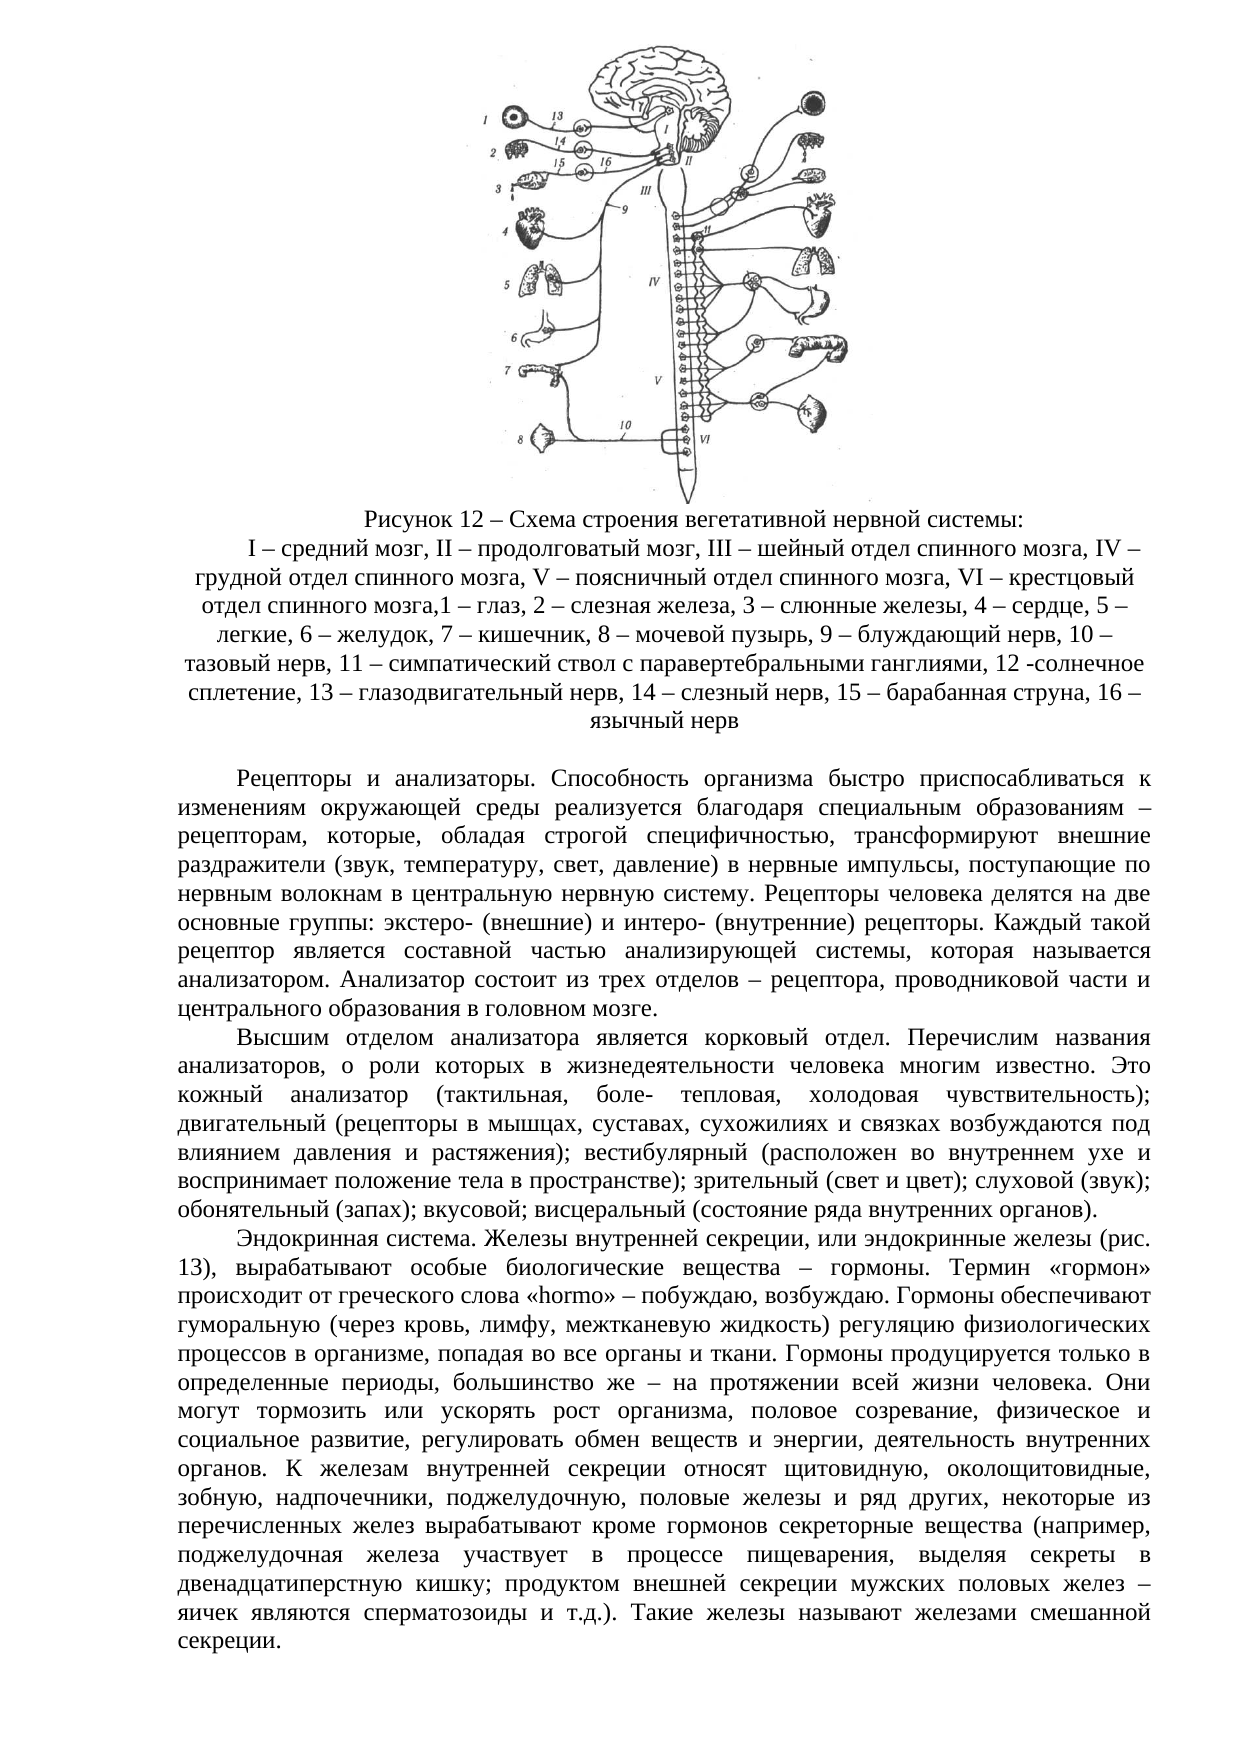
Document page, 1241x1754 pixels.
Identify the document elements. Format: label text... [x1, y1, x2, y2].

picture [455, 44, 873, 504]
text I – средний мозг, II – продолговатый мозг, III – шейный отдел спинного мозга, IV – грудной отдел спинного мозга, V – поясничный отдел спинного мозга, VI – крестцовый отдел спинного мозга,1 – глаз, 2 – слезная железа, 3 – слюнные железы, 4 – сердце, 5 – легкие, 6 – желудок, 7 – кишечник, 8 – мочевой пузырь, 9 – блуждающий нерв, 10 – тазовый нерв, 11 – симпатический ствол с паравертебральными ганглиями, 12 -солнечное сплетение, 13 – глазодвигательный нерв, 14 – слезный нерв, 15 – барабанная струна, 16 – язычный нерв [177, 533, 1152, 734]
text Высшим отделом анализатора является корковый отдел. Перечислим названия анализаторов, о роли которых в жизнедеятельности человека многим известно. Это кожный анализатор (тактильная, боле- тепловая, холодовая чувствительность); двигательный (рецепторы в мышцах, суставах, сухожилиях и связках возбуждаются под влиянием давления и растяжения); вестибулярный (расположен во внутреннем ухе и воспринимает положение тела в пространстве); зрительный (свет и цвет); слуховой (звук); обонятельный (запах); вкусовой; висцеральный (состояние ряда внутренних органов). [177, 1022, 1152, 1223]
text Эндокринная система. Железы внутренней секреции, или эндокринные железы (рис. 13), вырабатывают особые биологические вещества – гормоны. Термин «гормон» происходит от греческого слова «hormo» – побуждаю, возбуждаю. Гормоны обеспечивают гуморальную (через кровь, лимфу, межтканевую жидкость) регуляцию физиологических процессов в организме, попадая во все органы и ткани. Гормоны продуцируется только в определенные периоды, большинство же – на протяжении всей жизни человека. Они могут тормозить или ускорять рост организма, половое созревание, физическое и социальное развитие, регулировать обмен веществ и энергии, деятельность внутренних органов. К железам внутренней секреции относят щитовидную, околощитовидные, зобную, надпочечники, поджелудочную, половые железы и ряд других, некоторые из перечисленных желез вырабатывают кроме гормонов секреторные вещества (например, поджелудочная железа участвует в процессе пищеварения, выделяя секреты в двенадцатиперстную кишку; продуктом внешней секреции мужских половых желез – яичек являются сперматозоиды и т.д.). Такие железы называют железами смешанной секреции. [177, 1223, 1152, 1654]
text Рецепторы и анализаторы. Способность организма быстро приспосабливаться к изменениям окружающей среды реализуется благодаря специальным образованиям – рецепторам, которые, обладая строгой специфичностью, трансформируют внешние раздражители (звук, температуру, свет, давление) в нервные импульсы, поступающие по нервным волокнам в центральную нервную систему. Рецепторы человека делятся на две основные группы: экстеро- (внешние) и интеро- (внутренние) рецепторы. Каждый такой рецептор является составной частью анализирующей системы, которая называется анализатором. Анализатор состоит из трех отделов – рецептора, проводниковой части и центрального образования в головном мозге. [177, 763, 1152, 1022]
text Рисунок 12 – Схема строения вегетативной нервной системы: [177, 504, 1152, 533]
